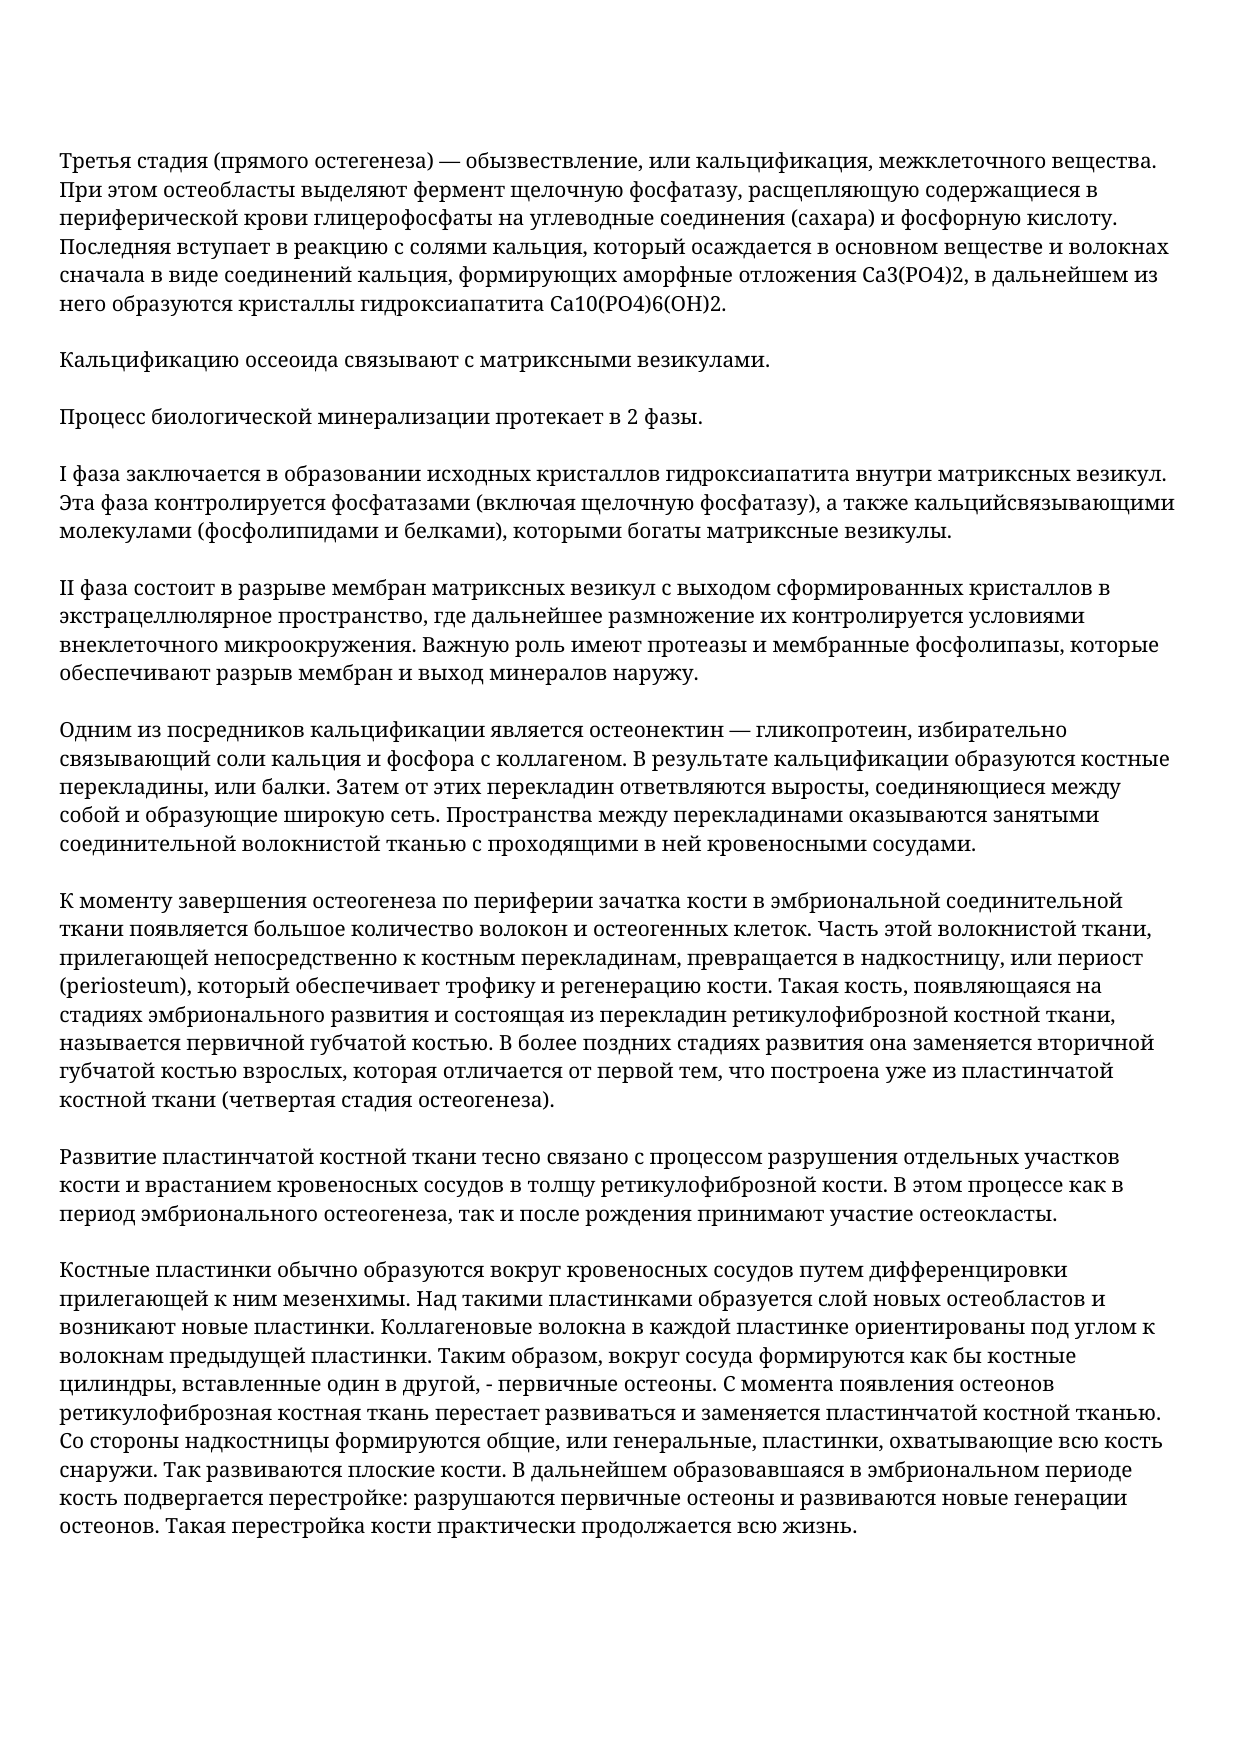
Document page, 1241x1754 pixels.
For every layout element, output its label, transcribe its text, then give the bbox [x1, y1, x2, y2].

text I фаза заключается в образовании исходных кристаллов гидроксиапатита внутри матриксных везикул. Эта фаза контролируется фосфатазами (включая щелочную фосфатазу), а также кальцийсвязывающими молекулами (фосфолипидами и белками), которыми богаты матриксные везикулы. [59, 459, 1181, 545]
text Третья стадия (прямого остегенеза) — обызвествление, или кальцификация, межклеточного вещества. При этом остеобласты выделяют фермент щелочную фосфатазу, расщепляющую содержащиеся в периферической крови глицерофосфаты на углеводные соединения (сахара) и фосфорную кислоту. Последняя вступает в реакцию с солями кальция, который осаждается в основном веществе и волокнах сначала в виде соединений кальция, формирующих аморфные отложения Са3(РО4)2, в дальнейшем из него образуются кристаллы гидроксиапатита Са10(РО4)6(ОН)2. [59, 147, 1181, 317]
text Костные пластинки обычно образуются вокруг кровеносных сосудов путем дифференцировки прилегающей к ним мезенхимы. Над такими пластинками образуется слой новых остеобластов и возникают новые пластинки. Коллагеновые волокна в каждой пластинке ориентированы под углом к волокнам предыдущей пластинки. Таким образом, вокруг сосуда формируются как бы костные цилиндры, вставленные один в другой, - первичные остеоны. С момента появления остеонов ретикулофиброзная костная ткань перестает развиваться и заменяется пластинчатой костной тканью. Со стороны надкостницы формируются общие, или генеральные, пластинки, охватывающие всю кость снаружи. Так развиваются плоские кости. В дальнейшем образовавшаяся в эмбриональном периоде кость подвергается перестройке: разрушаются первичные остеоны и развиваются новые генерации остеонов. Такая перестройка кости практически продолжается всю жизнь. [59, 1256, 1181, 1540]
text К моменту завершения остеогенеза по периферии зачатка кости в эмбриональной соединительной ткани появляется большое количество волокон и остеогенных клеток. Часть этой волокнистой ткани, прилегающей непосредственно к костным перекладинам, превращается в надкостницу, или периост (periosteum), который обеспечивает трофику и регенерацию кости. Такая кость, появляющаяся на стадиях эмбрионального развития и состоящая из перекладин ретикулофиброзной костной ткани, называется первичной губчатой костью. В более поздних стадиях развития она заменяется вторичной губчатой костью взрослых, которая отличается от первой тем, что построена уже из пластинчатой костной ткани (четвертая стадия остеогенеза). [59, 886, 1181, 1113]
text Процесс биологической минерализации протекает в 2 фазы. [59, 402, 1181, 431]
text Кальцификацию оссеоида связывают с матриксными везикулами. [59, 346, 1181, 374]
text Развитие пластинчатой костной ткани тесно связано с процессом разрушения отдельных участков кости и врастанием кровеносных сосудов в толщу ретикулофиброзной кости. В этом процессе как в период эмбрионального остеогенеза, так и после рождения принимают участие остеокласты. [59, 1142, 1181, 1227]
text II фаза состоит в разрыве мембран матриксных везикул с выходом сформированных кристаллов в экстрацеллюлярное пространство, где дальнейшее размножение их контролируется условиями внеклеточного микроокружения. Важную роль имеют протеазы и мембранные фосфолипазы, которые обеспечивают разрыв мембран и выход минералов наружу. [59, 573, 1181, 687]
text Одним из посредников кальцификации является остеонектин — гликопротеин, избирательно связывающий соли кальция и фосфора с коллагеном. В результате кальцификации образуются костные перекладины, или балки. Затем от этих перекладин ответвляются выросты, соединяющиеся между собой и образующие широкую сеть. Пространства между перекладинами оказываются занятыми соединительной волокнистой тканью с проходящими в ней кровеносными сосудами. [59, 715, 1181, 857]
